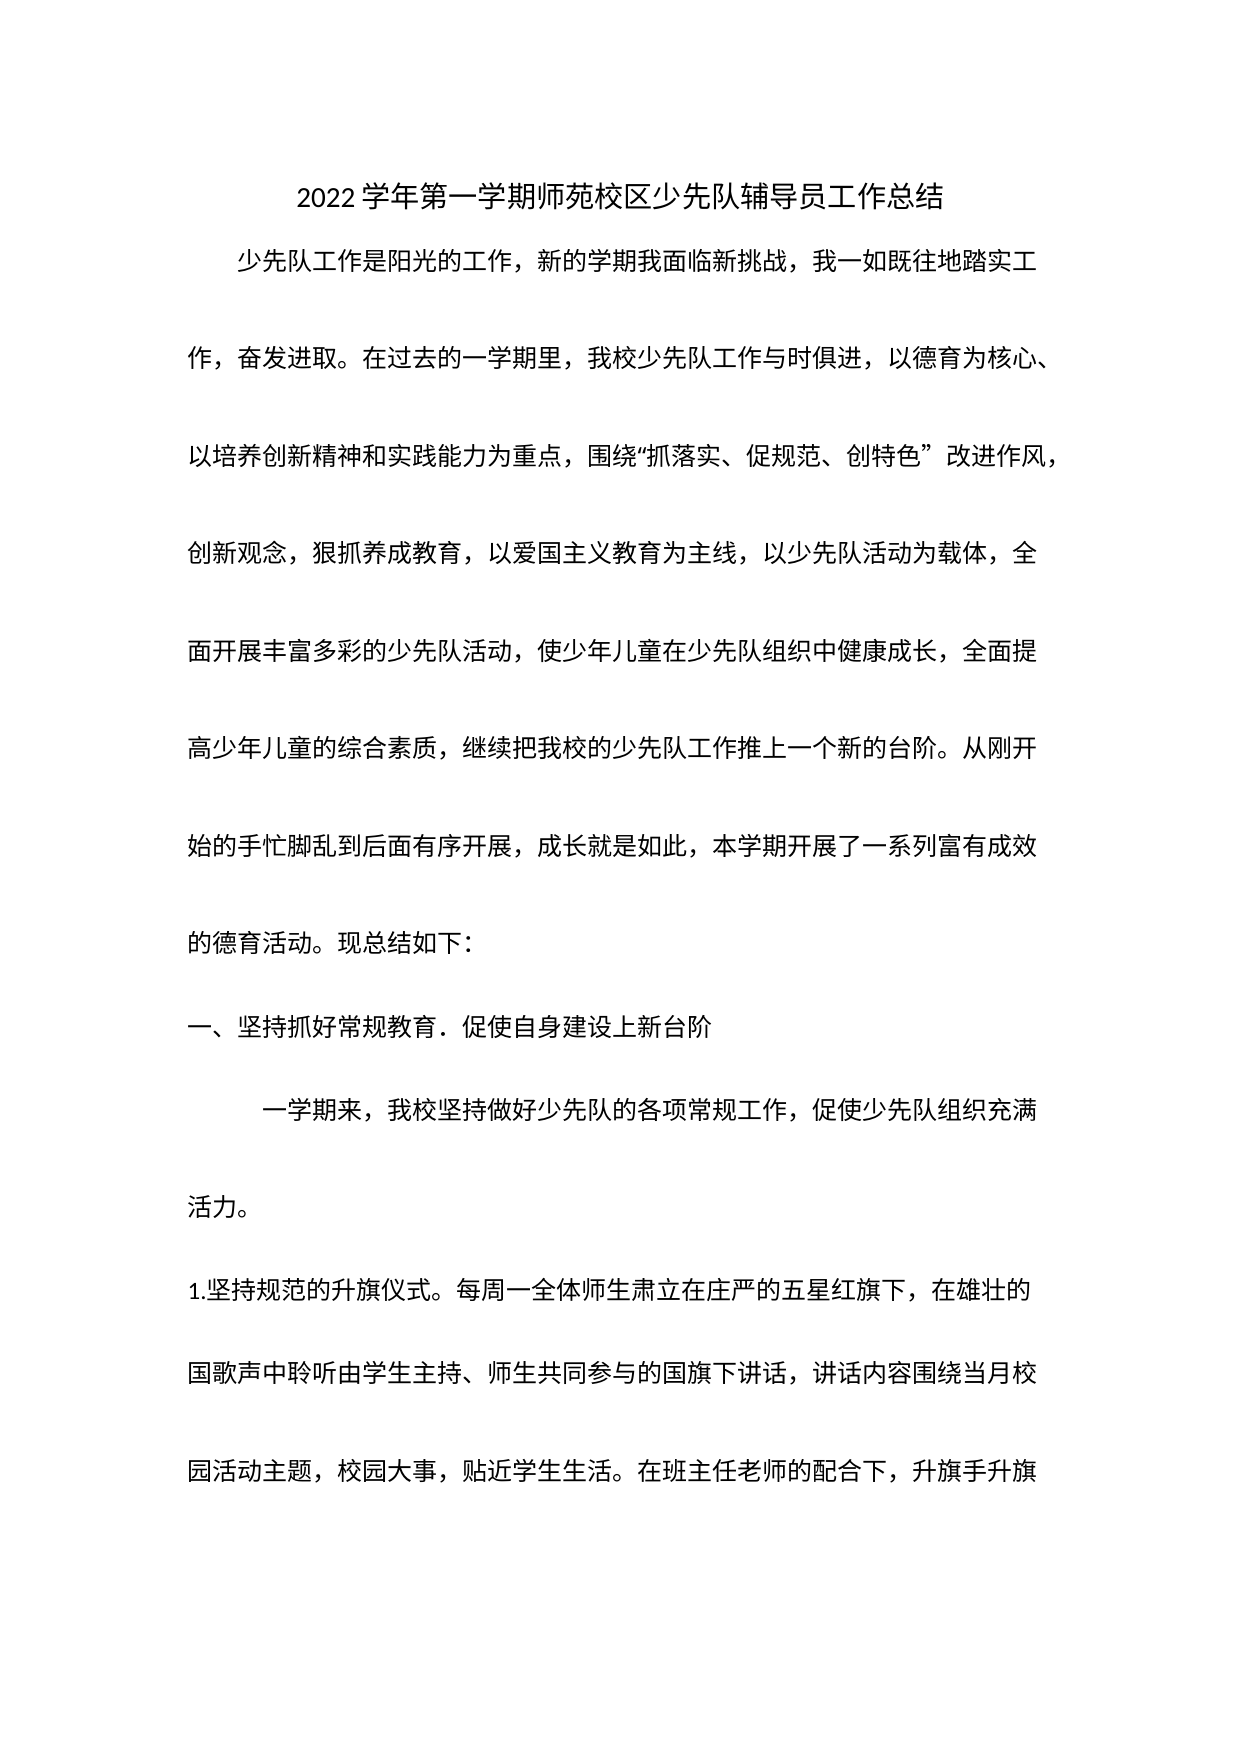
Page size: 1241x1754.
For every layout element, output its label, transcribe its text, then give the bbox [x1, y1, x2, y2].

text 2022学年第一学期师苑校区少先队辅导员工作总结 [187, 162, 1053, 227]
text 少先队工作是阳光的工作，新的学期我面临新挑战，我一如既往地踏实工作，奋发进取。在过去的一学期里，我校少先队工作与时俱进，以德育为核心、以培养创新精神和实践能力为重点，围绕“抓落实、促规范、创特色”改进作风，创新观念，狠抓养成教育，以爱国主义教育为主线，以少先队活动为载体，全面开展丰富多彩的少先队活动，使少年儿童在少先队组织中健康成长，全面提高少年儿童的综合素质，继续把我校的少先队工作推上一个新的台阶。从刚开始的手忙脚乱到后面有序开展，成长就是如此，本学期开展了一系列富有成效的德育活动。现总结如下： [187, 227, 1053, 974]
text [187, 1339, 1053, 1502]
text 一、坚持抓好常规教育．促使自身建设上新台阶 [187, 993, 1053, 1058]
text 一学期来，我校坚持做好少先队的各项常规工作，促使少先队组织充满活力。 [187, 1076, 1053, 1238]
text 1.坚持规范的升旗仪式。每周一全体师生肃立在庄严的五星红旗下，在雄壮的 [187, 1256, 1053, 1321]
